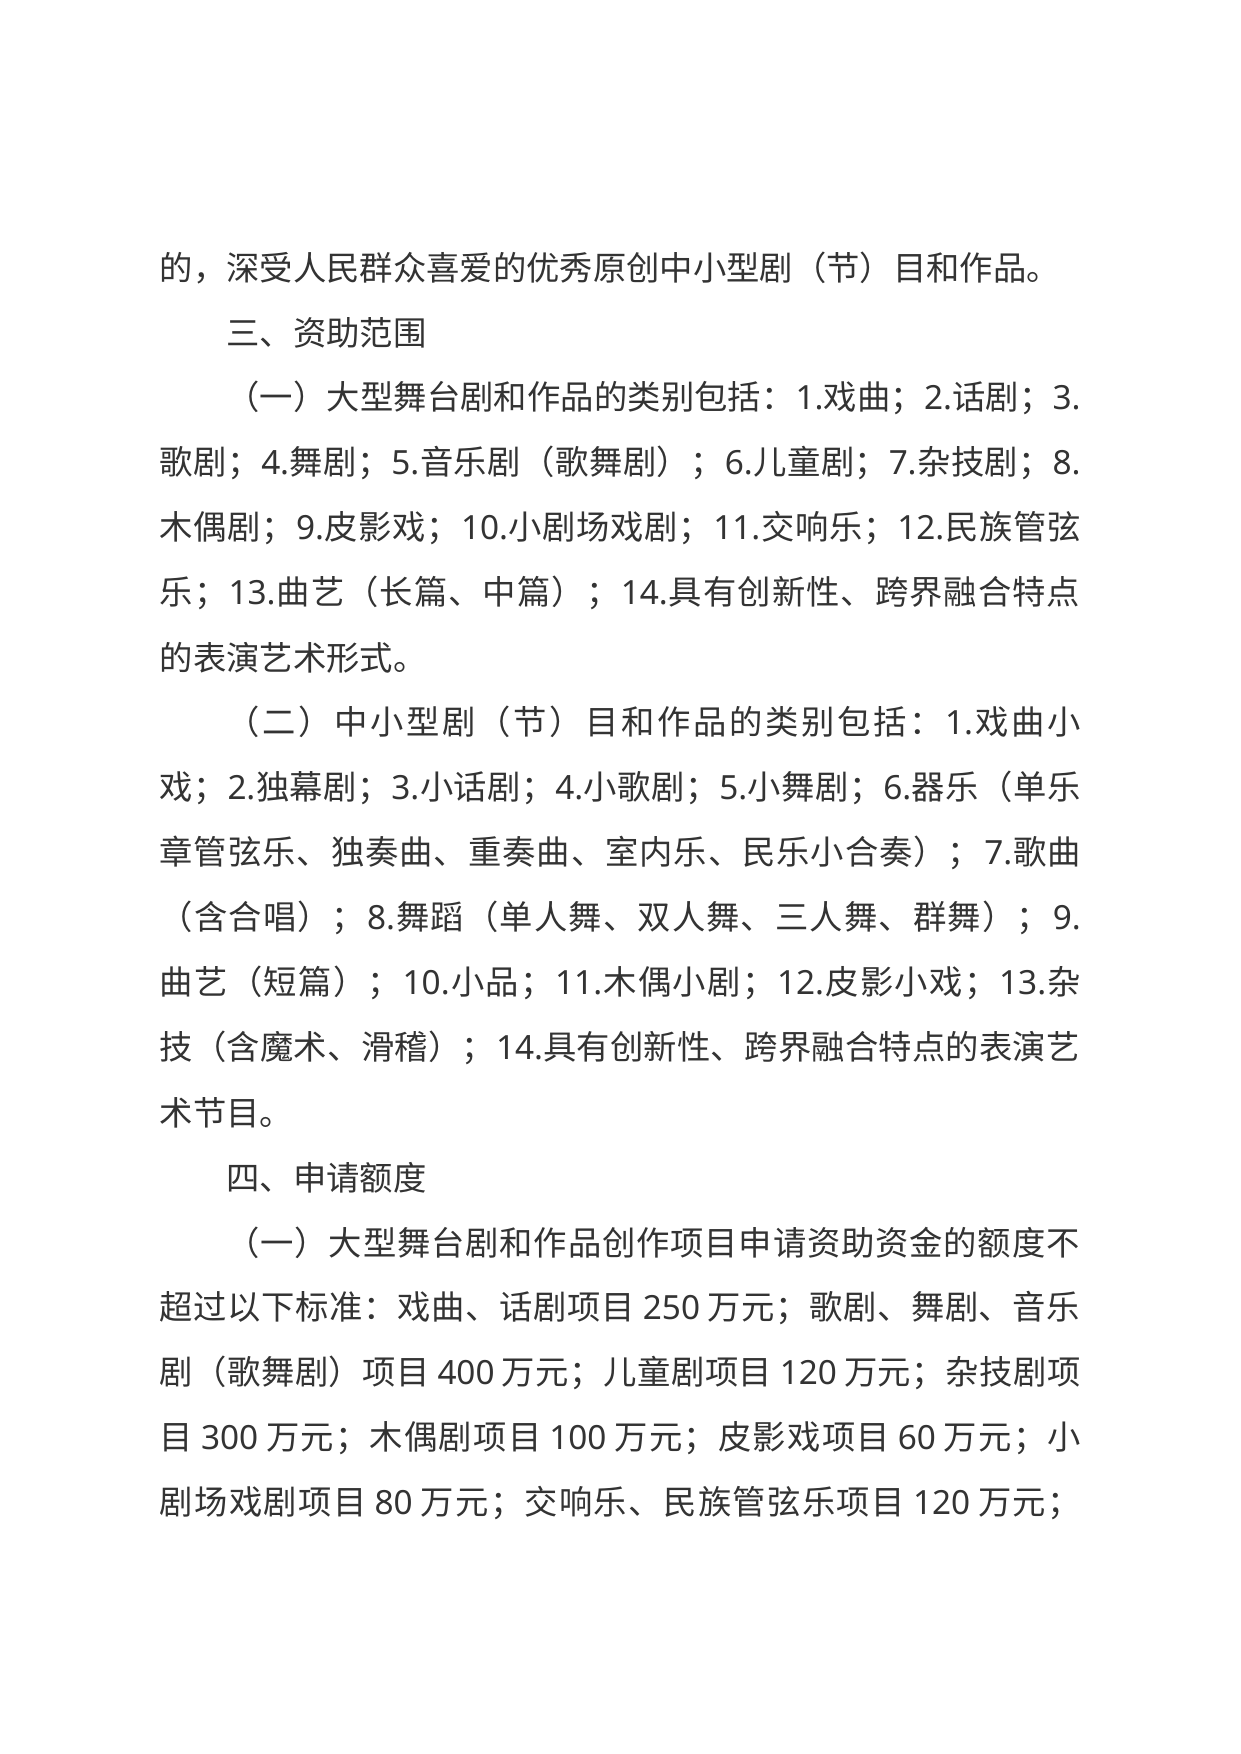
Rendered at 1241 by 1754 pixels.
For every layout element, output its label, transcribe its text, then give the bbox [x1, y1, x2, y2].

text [159, 233, 1081, 298]
text 四、申请额度 [159, 1143, 1081, 1208]
text （二）中小型剧（节）目和作品的类别包括：1.戏曲小戏；2.独幕剧；3.小话剧；4.小歌剧；5.小舞剧；6.器乐（单乐章管弦乐、独奏曲、重奏曲、室内乐、民乐小合奏）；7.歌曲（含合唱）；8.舞蹈（单人舞、双人舞、三人舞、群舞）；9.曲艺（短篇）；10.小品；11.木偶小剧；12.皮影小戏；13.杂技（含魔术、滑稽）；14.具有创新性、跨界融合特点的表演艺术节目。 [159, 688, 1081, 1143]
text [159, 1208, 1081, 1533]
text 三、资助范围 [159, 298, 1081, 363]
text （一）大型舞台剧和作品的类别包括：1.戏曲；2.话剧；3.歌剧；4.舞剧；5.音乐剧（歌舞剧）；6.儿童剧；7.杂技剧；8.木偶剧；9.皮影戏；10.小剧场戏剧；11.交响乐；12.民族管弦乐；13.曲艺（长篇、中篇）；14.具有创新性、跨界融合特点的表演艺术形式。 [159, 363, 1081, 688]
